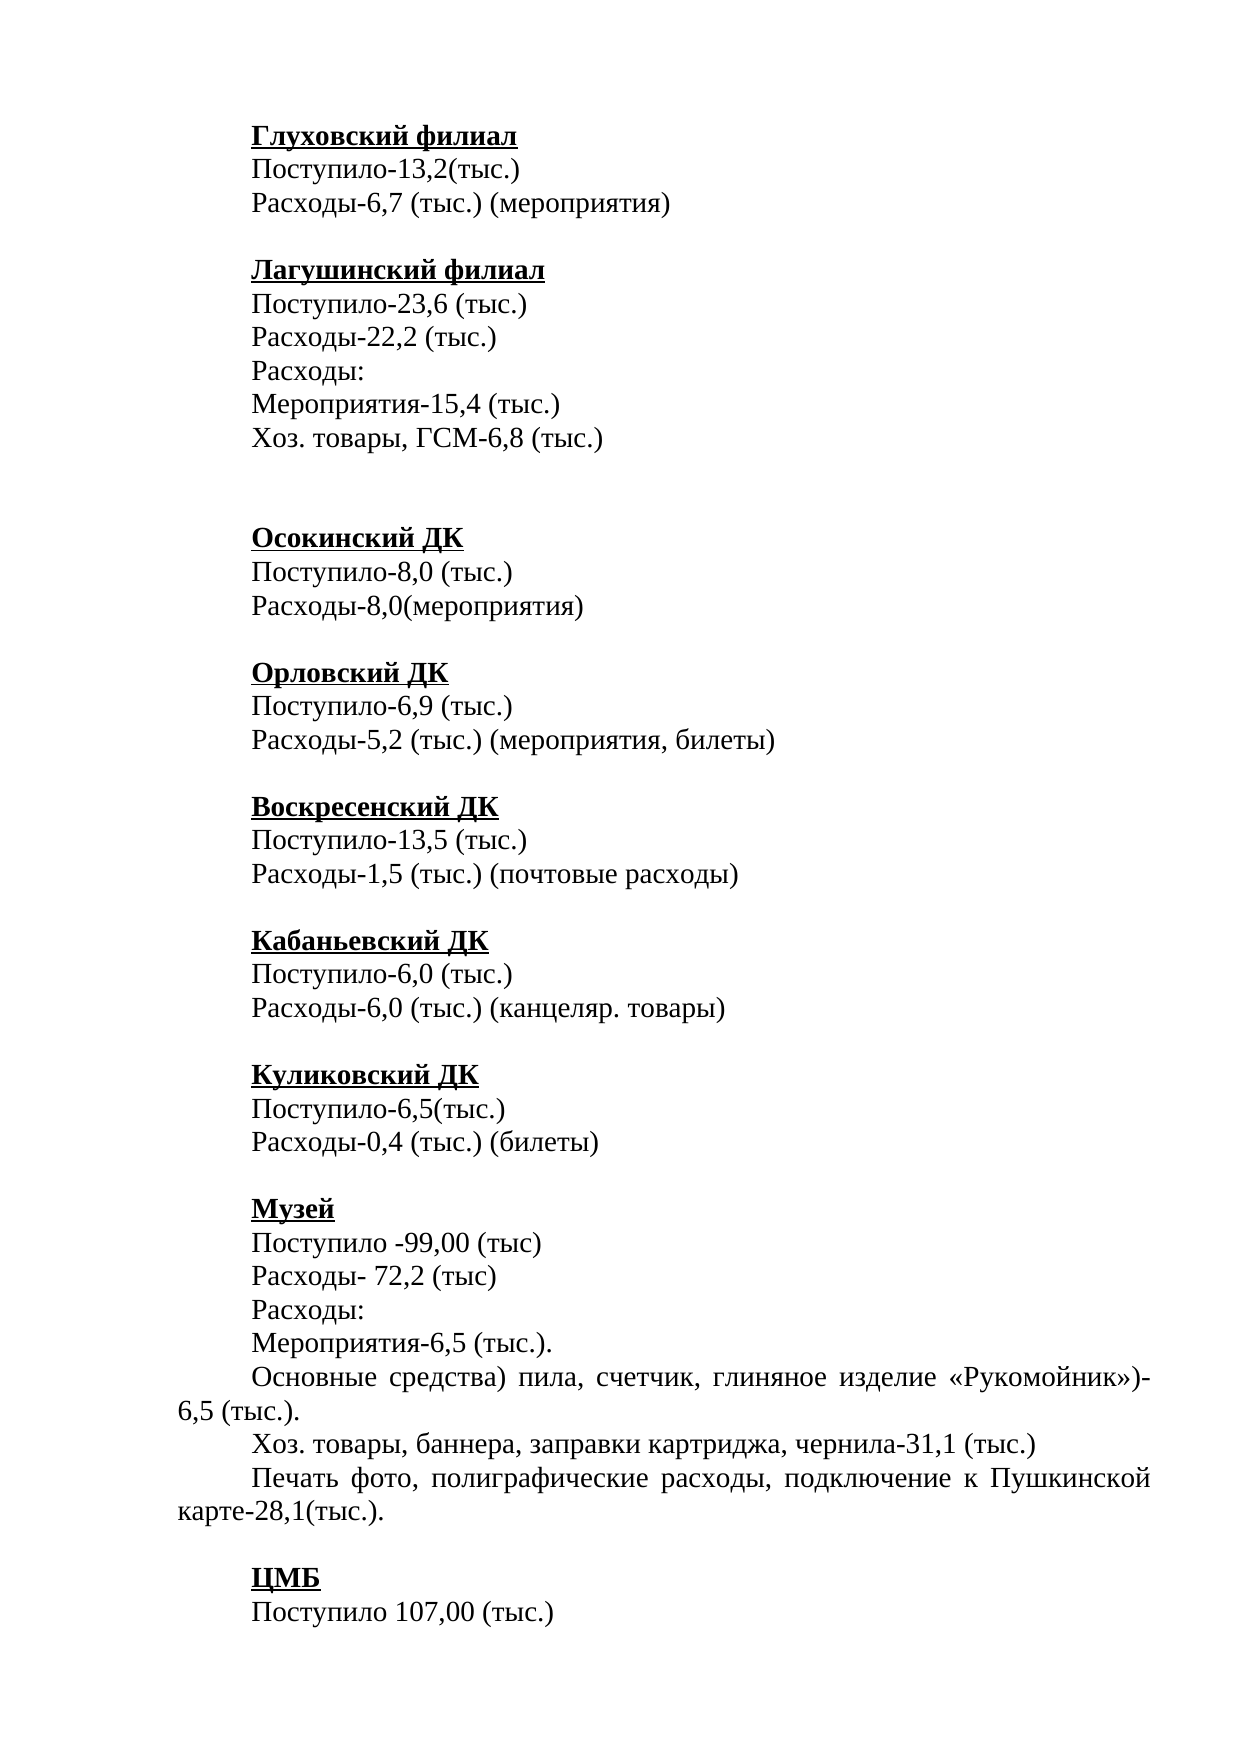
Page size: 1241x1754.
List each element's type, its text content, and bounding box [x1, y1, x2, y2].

text Поступило-23,6 (тыс.) [177, 286, 1152, 319]
text Поступило-13,2(тыс.) [177, 152, 1152, 185]
text Печать фото, полиграфические расходы, подключение к Пушкинской карте-28,1(тыс.). [177, 1460, 1152, 1527]
text Хоз. товары, баннера, заправки картриджа, чернила-31,1 (тыс.) [177, 1426, 1152, 1460]
text Хоз. товары, ГСМ-6,8 (тыс.) [177, 420, 1152, 453]
text Расходы: [177, 1292, 1152, 1326]
text Куликовский ДК [177, 1057, 1152, 1091]
text Расходы-1,5 (тыс.) (почтовые расходы) [177, 856, 1152, 889]
text Расходы-8,0(мероприятия) [177, 588, 1152, 621]
text Лагушинский филиал [177, 252, 1152, 286]
text ЦМБ [177, 1560, 1152, 1594]
text Поступило -99,00 (тыс) [177, 1225, 1152, 1258]
text Расходы-5,2 (тыс.) (мероприятия, билеты) [177, 722, 1152, 755]
text Расходы: [177, 353, 1152, 386]
text Орловский ДК [177, 655, 1152, 688]
text Кабаньевский ДК [177, 923, 1152, 957]
text Поступило-8,0 (тыс.) [177, 554, 1152, 588]
text Осокинский ДК [177, 521, 1152, 554]
text Расходы-0,4 (тыс.) (билеты) [177, 1124, 1152, 1158]
text Поступило 107,00 (тыс.) [177, 1594, 1152, 1627]
text Поступило-6,9 (тыс.) [177, 688, 1152, 722]
text Расходы-6,7 (тыс.) (мероприятия) [177, 185, 1152, 219]
text Поступило-6,5(тыс.) [177, 1091, 1152, 1124]
text Основные средства) пила, счетчик, глиняное изделие «Рукомойник»)-6,5 (тыс.). [177, 1359, 1152, 1426]
text Расходы-6,0 (тыс.) (канцеляр. товары) [177, 990, 1152, 1024]
text Расходы- 72,2 (тыс) [177, 1258, 1152, 1292]
text Поступило-6,0 (тыс.) [177, 957, 1152, 990]
text Глуховский филиал [177, 118, 1152, 152]
text Воскресенский ДК [177, 789, 1152, 822]
text Мероприятия-15,4 (тыс.) [177, 386, 1152, 420]
text Расходы-22,2 (тыс.) [177, 319, 1152, 353]
text Музей [177, 1191, 1152, 1225]
text Мероприятия-6,5 (тыс.). [177, 1326, 1152, 1359]
text Поступило-13,5 (тыс.) [177, 822, 1152, 856]
